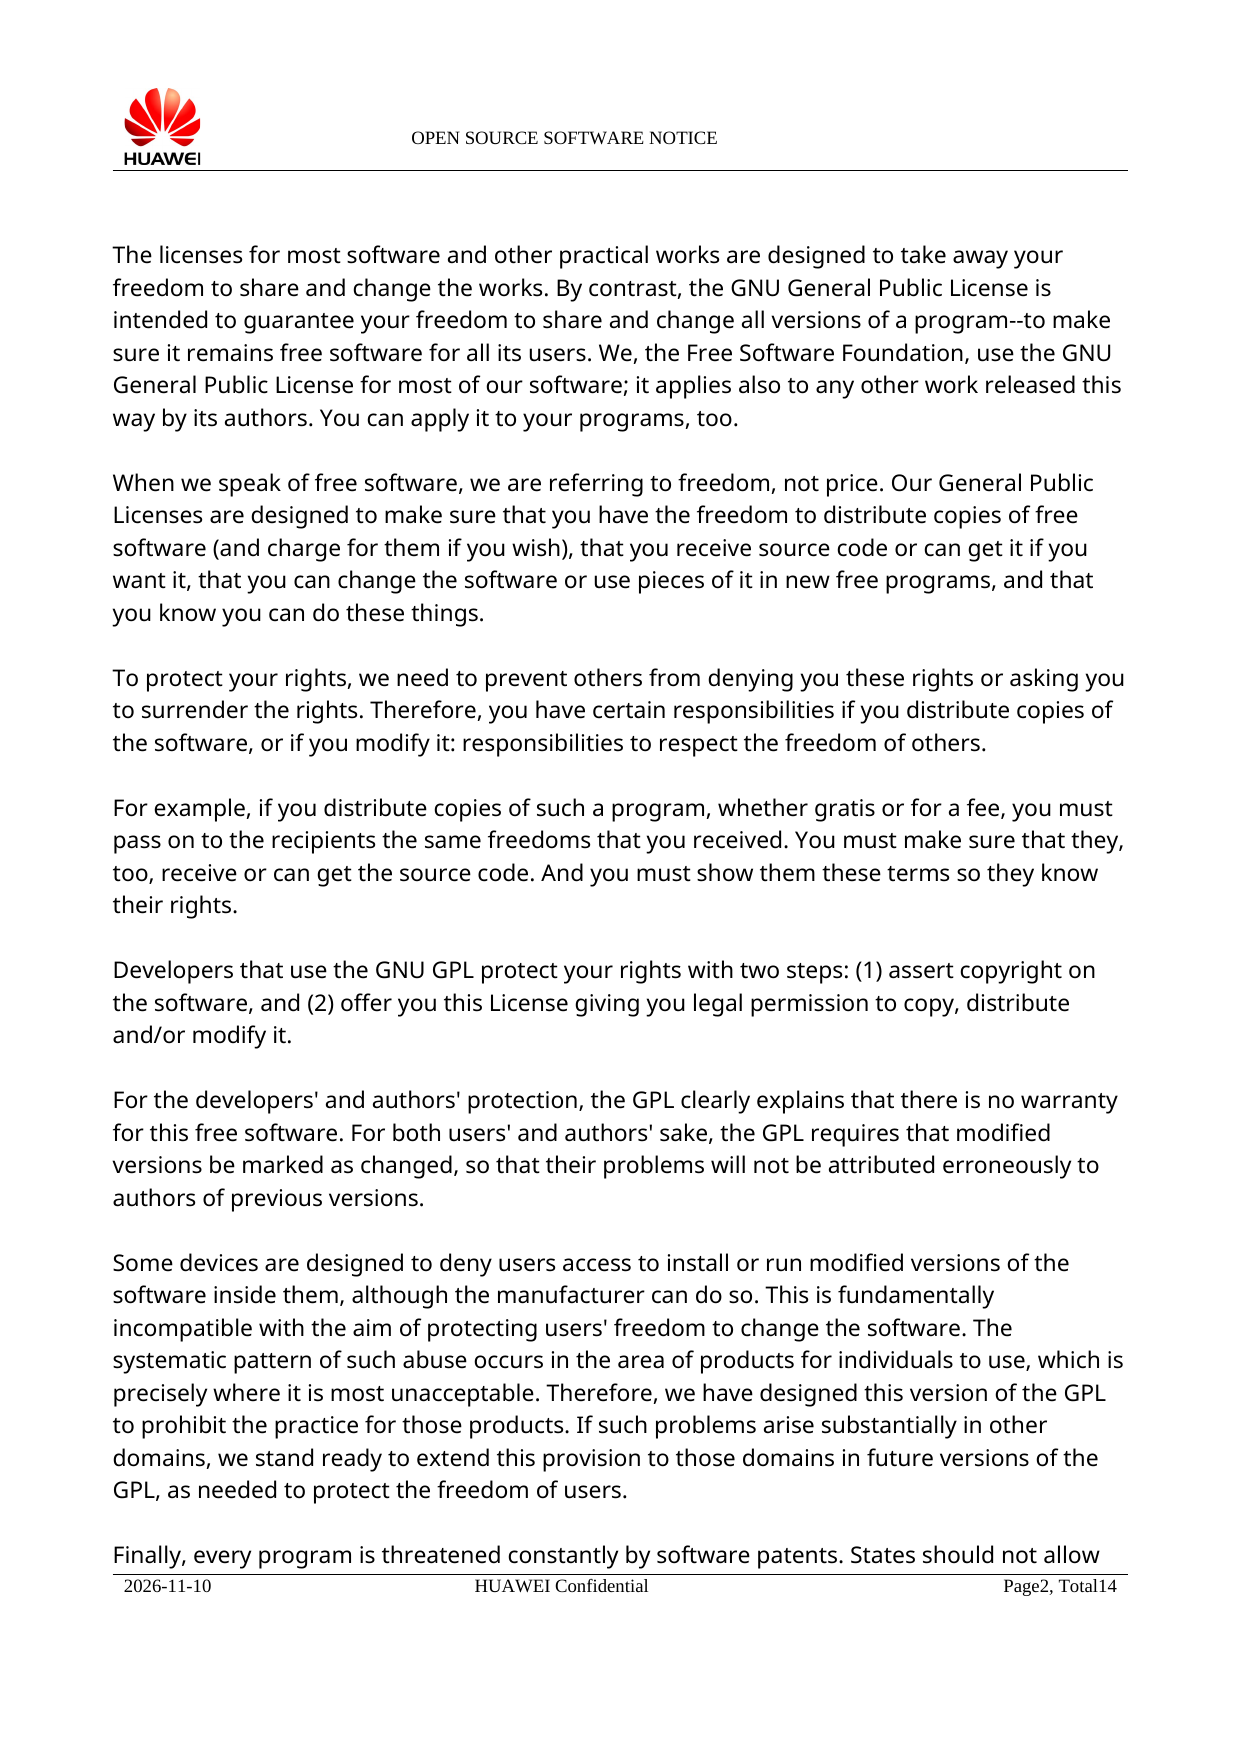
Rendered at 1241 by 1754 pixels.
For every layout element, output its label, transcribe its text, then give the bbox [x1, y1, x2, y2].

text When we speak of free software, we are referring to freedom, not price. Our General Public Licenses are designed to make sure that you have the freedom to distribute copies of free software (and charge for them if you wish), that you receive source code or can get it if you want it, that you can change the software or use pieces of it in new free programs, and that you know you can do these things. [112, 466, 1128, 629]
text Some devices are designed to deny users access to install or run modified versions of the software inside them, although the manufacturer can do so. This is fundamentally incompatible with the aim of protecting users' freedom to change the software. The systematic pattern of such abuse occurs in the area of products for individuals to use, which is precisely where it is most unacceptable. Therefore, we have designed this version of the GPL to prohibit the practice for those products. If such problems arise substantially in other domains, we stand ready to extend this provision to those domains in future versions of the GPL, as needed to protect the freedom of users. [112, 1246, 1128, 1506]
text For example, if you distribute copies of such a program, whether gratis or for a fee, you must pass on to the recipients the same freedoms that you received. You must make sure that they, too, receive or can get the source code. And you must show them these terms so they know their rights. [112, 791, 1128, 921]
text Developers that use the GNU GPL protect your rights with two steps: (1) assert copyright on the software, and (2) offer you this License giving you legal permission to copy, distribute and/or modify it. [112, 954, 1128, 1051]
text The licenses for most software and other practical works are designed to take away your freedom to share and change the works. By contrast, the GNU General Public License is intended to guarantee your freedom to share and change all versions of a program--to make sure it remains free software for all its users. We, the Free Software Foundation, use the GNU General Public License for most of our software; it applies also to any other work released this way by its authors. You can apply it to your programs, too. [112, 239, 1128, 434]
text To protect your rights, we need to prevent others from denying you these rights or asking you to surrender the rights. Therefore, you have certain responsibilities if you distribute copies of the software, or if you modify it: responsibilities to respect the freedom of others. [112, 661, 1128, 759]
text For the developers' and authors' protection, the GPL clearly explains that there is no warranty for this free software. For both users' and authors' sake, the GPL requires that modified versions be marked as changed, so that their problems will not be attributed erroneously to authors of previous versions. [112, 1084, 1128, 1214]
picture [124, 88, 201, 165]
